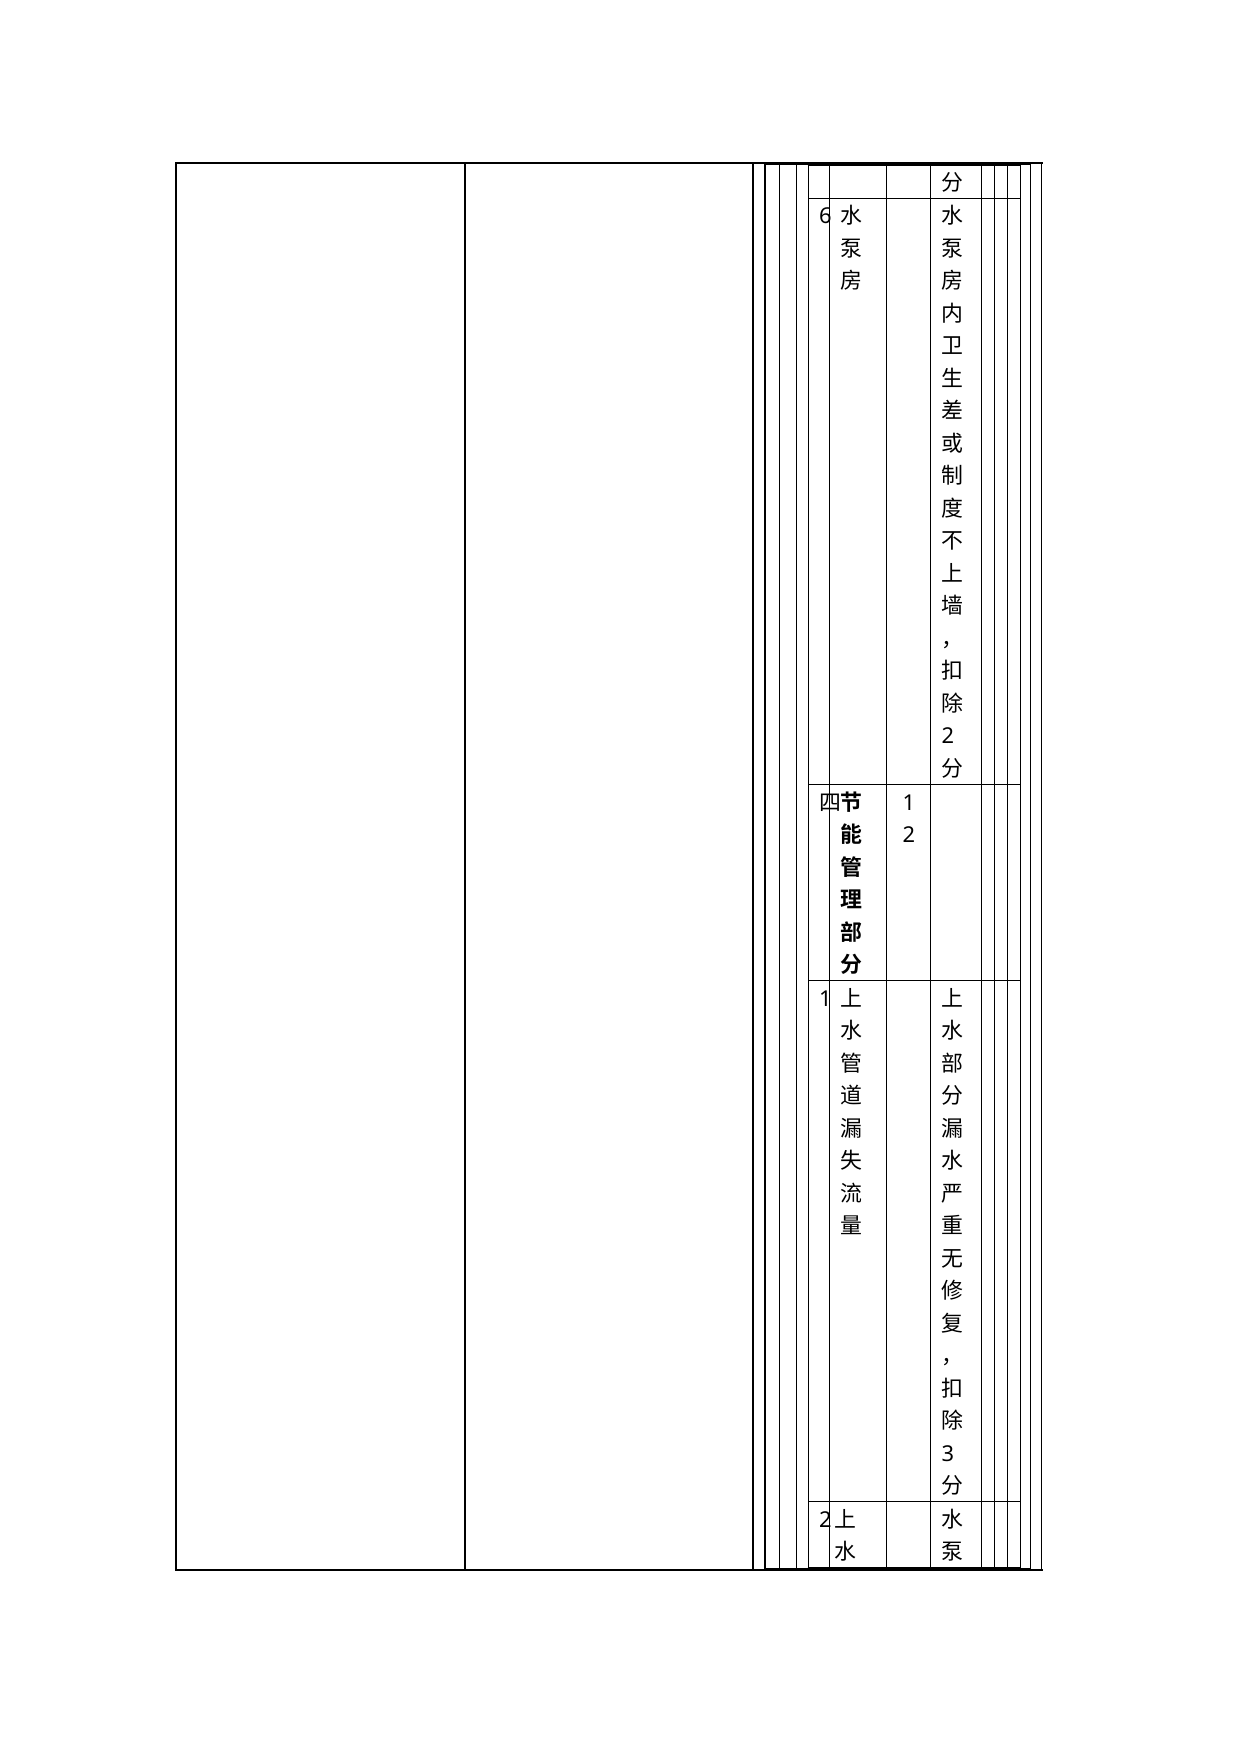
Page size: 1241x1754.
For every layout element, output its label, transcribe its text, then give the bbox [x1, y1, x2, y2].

table_cell [466, 164, 752, 1569]
table_cell [797, 165, 808, 1568]
table_cell [887, 785, 930, 980]
table_cell [982, 785, 994, 980]
table_cell [823, 795, 829, 808]
table_cell [887, 166, 930, 198]
table_cell [1008, 166, 1020, 198]
table_cell [1031, 164, 1041, 1569]
table_cell [830, 981, 886, 1501]
table_cell [809, 785, 829, 980]
table_cell 1 [177, 164, 464, 1569]
table_cell [809, 981, 829, 1501]
table_cell [830, 199, 886, 784]
table_cell [995, 981, 1007, 1501]
table_cell [887, 981, 930, 1501]
table_cell [982, 981, 994, 1501]
table_cell [995, 199, 1007, 784]
table_cell [830, 785, 886, 980]
table_cell [830, 166, 886, 198]
table_cell [1008, 981, 1020, 1501]
table_cell [995, 166, 1007, 198]
table_cell [1021, 165, 1030, 1568]
table_cell [931, 166, 981, 198]
table_cell [809, 199, 829, 784]
table_cell [931, 981, 981, 1501]
table_cell [995, 1502, 1007, 1567]
table_cell [995, 785, 1007, 980]
table_cell [780, 165, 796, 1568]
table_cell [1008, 199, 1020, 784]
table_cell [887, 199, 930, 784]
table_cell [1008, 1502, 1020, 1567]
table_cell [830, 1502, 886, 1567]
table_cell [982, 199, 994, 784]
table_cell [766, 165, 779, 1568]
table_cell [887, 1502, 930, 1567]
table_cell [823, 795, 827, 805]
table_cell [982, 166, 994, 198]
table_cell [809, 166, 829, 198]
table_cell [982, 1502, 994, 1567]
table_cell [1008, 785, 1020, 980]
table_cell [931, 1502, 981, 1567]
table_cell [754, 164, 764, 1569]
table_cell [931, 785, 981, 980]
table_cell [931, 199, 981, 784]
table_cell [809, 1502, 829, 1567]
